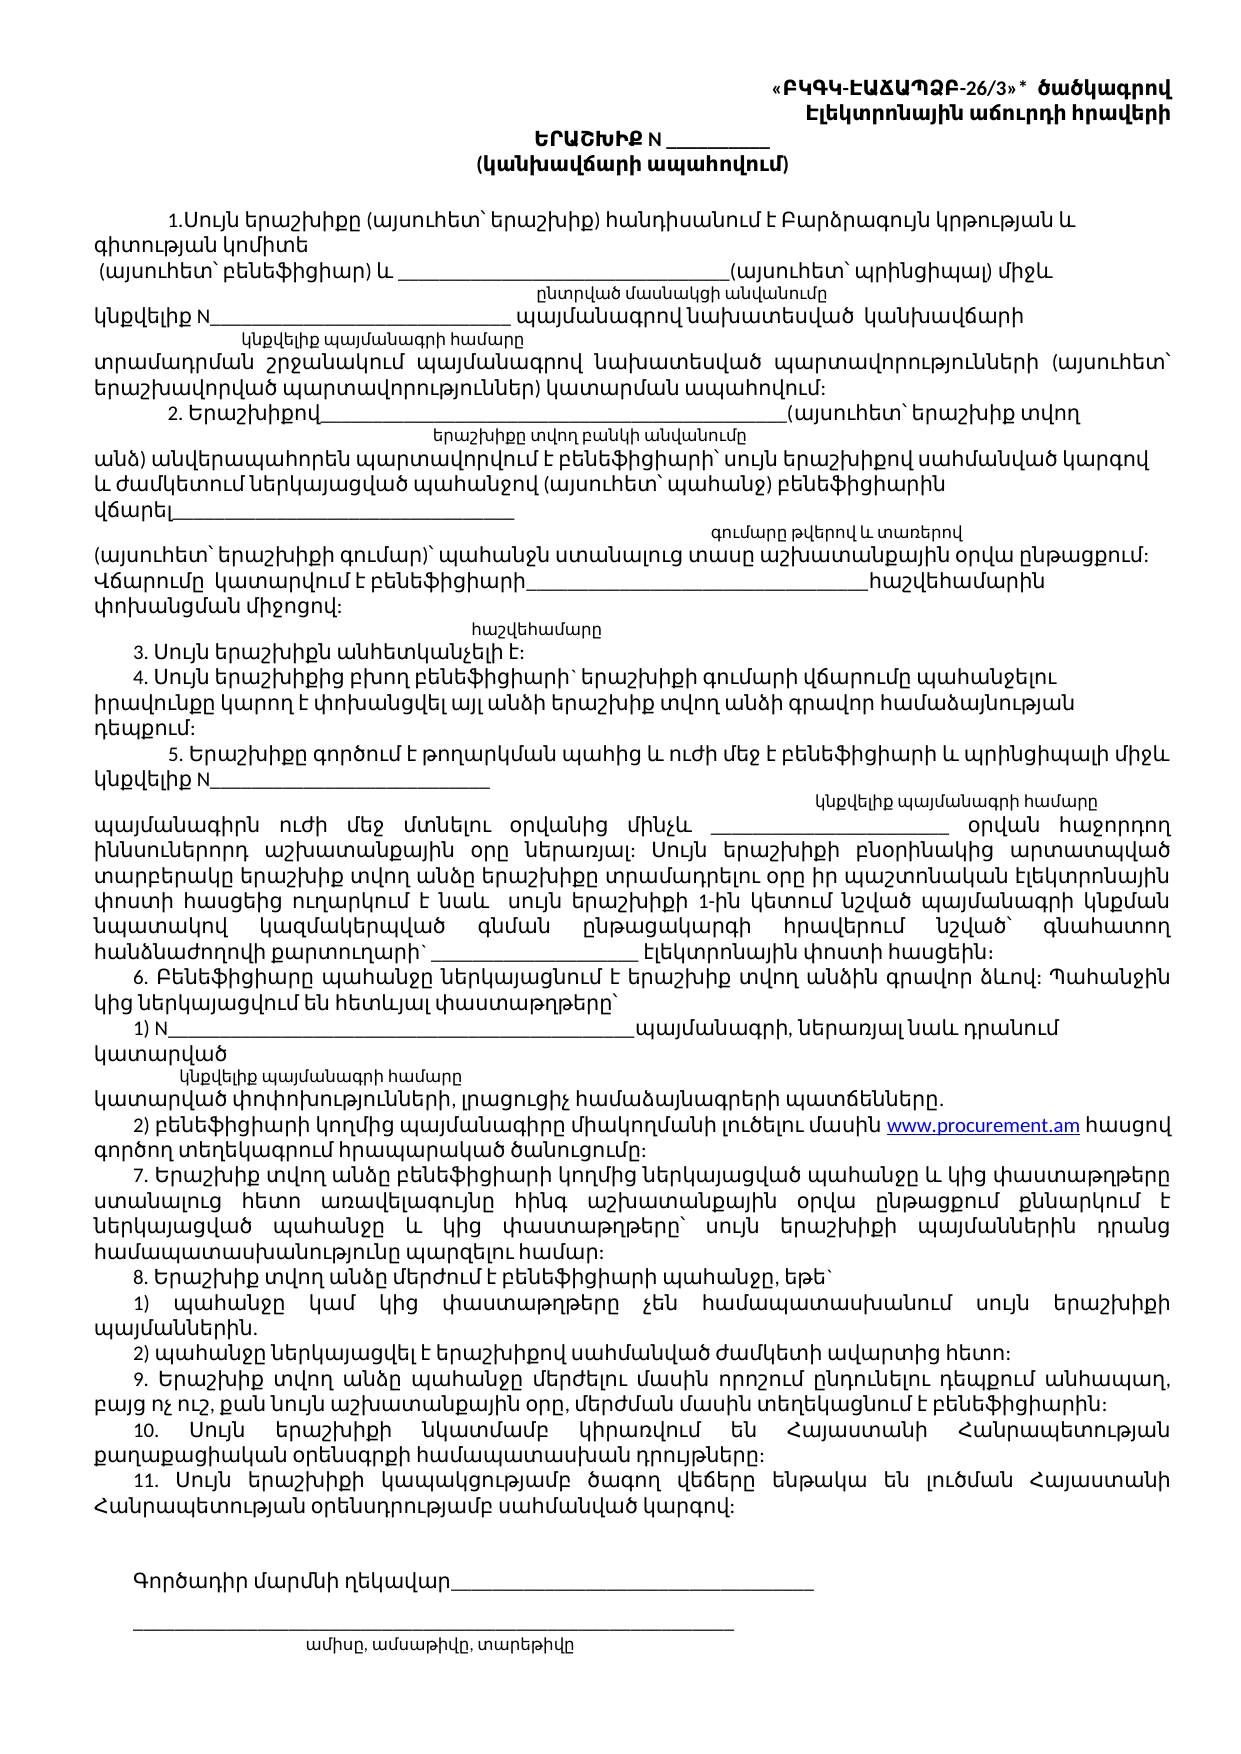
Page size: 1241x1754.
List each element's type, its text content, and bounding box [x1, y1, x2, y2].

text Գործադիր մարմնի ղեկավար___________________________________ [94, 1568, 1171, 1593]
text անձ) անվերապահորեն պարտավորվում է բենեֆիցիարի՝ սույն երաշխիքով սահմանված կարգով և ժամկետում ներկայացված պահանջով (այսուհետ՝ պահանջ) բենեֆիցիարին վճարել_________________________________ [94, 446, 1171, 522]
text հաշվեհամարը [94, 619, 1171, 639]
text կատարված փոփոխությունների, լրացուցիչ համաձայնագրերի պատճենները. [94, 1086, 1171, 1112]
text 8. Երաշխիք տվող անձը մերժում է բենեֆիցիարի պահանջը, եթե` [94, 1264, 1171, 1290]
text 2) պահանջը ներկայացվել է երաշխիքով սահմանված ժամկետի ավարտից հետո: [94, 1341, 1171, 1366]
text երաշխիքը տվող բանկի անվանումը [94, 426, 1171, 446]
text __________________________________________________________ [94, 1609, 1171, 1634]
text կնքվելիք պայմանագրի համարը [610, 792, 1171, 812]
text ընտրված մասնակցի անվանումը [94, 283, 1171, 304]
text Էլեկտրոնային աճուրդի հրավերի [94, 100, 1171, 126]
text 1.Սույն երաշխիքը (այսուհետ՝ երաշխիք) հանդիսանում է Բարձրագույն կրթության և գիտության կոմիտե [94, 207, 1171, 258]
text (այսուհետ՝ երաշխիքի գումար)՝ պահանջն ստանալուց տասը աշխատանքային օրվա ընթացքում: Վճարումը կատարվում է բենեֆիցիարի_________________________________հաշվեհամարին փոխանցման միջոցով: [94, 543, 1171, 619]
text 10. Սույն երաշխիքի նկատմամբ կիրառվում են Հայաստանի Հանրապետության քաղաքացիական օրենսգրքի համապատասխան դրույթները: [94, 1417, 1171, 1468]
text կնքվելիք N_____________________________ պայմանագրով նախատեսված կանխավճարի [94, 304, 1171, 329]
text (այսուհետ՝ բենեֆիցիար) և ________________________________(այսուհետ՝ պրինցիպալ) միջև [94, 258, 1171, 283]
text 1) պահանջը կամ կից փաստաթղթերը չեն համապատասխանում սույն երաշխիքի պայմաններին. [94, 1290, 1171, 1341]
text 3. Սույն երաշխիքն անհետկանչելի է: [94, 639, 1171, 664]
text գումարը թվերով և տառերով [94, 522, 1171, 543]
text 6. Բենեֆիցիարը պահանջը ներկայացնում է երաշխիք տվող անձին գրավոր ձևով: Պահանջին կից ներկայացվում են հետևյալ փաստաթղթերը՝ [94, 964, 1171, 1015]
text 9. Երաշխիք տվող անձը պահանջը մերժելու մասին որոշում ընդունելու դեպքում անհապաղ, բայց ոչ ուշ, քան նույն աշխատանքային օրը, մերժման մասին տեղեկացնում է բենեֆիցիարին: [94, 1366, 1171, 1417]
text 2) բենեֆիցիարի կողմից պայմանագիրը միակողմանի լուծելու մասին www.procurement.am հասցով գործող տեղեկագրում հրապարակած ծանուցումը: [94, 1112, 1171, 1163]
text 11. Սույն երաշխիքի կապակցությամբ ծագող վեճերը ենթակա են լուծման Հայաստանի Հանրապետության օրենսդրությամբ սահմանված կարգով: [94, 1468, 1171, 1518]
list պայմանագիրն ուժի մեջ մտնելու օրվանից մինչև _______________________ օրվան հաջորդող իննսուներորդ աշխատանքային օրը ներառյալ: Սույն երաշխիքի բնօրինակից արտատպված տարբերակը երաշխիք տվող անձը երաշխիքը տրամադրելու օրը իր պաշտոնական էլեկտրոնային փոստի հասցեից ուղարկում է նաև սույն երաշխիքի 1-ին կետում նշված պայմանագրի կնքման նպատակով կազմակերպված գնման ընթացակարգի հրավերում նշված՝ գնահատող հանձնաժողովի քարտուղարի` ____________________ էլեկտրոնային փոստի հասցեին։ [94, 812, 1171, 964]
text ԵՐԱՇԽԻՔ N __________ [94, 126, 1171, 151]
text 2. Երաշխիքով_____________________________________________(այսուհետ՝ երաշխիք տվող [94, 400, 1171, 426]
text 7. Երաշխիք տվող անձը բենեֆիցիարի կողմից ներկայացված պահանջը և կից փաստաթղթերը ստանալուց հետո առավելագույնը հինգ աշխատանքային օրվա ընթացքում քննարկում է ներկայացված պահանջը և կից փաստաթղթերը՝ սույն երաշխիքի պայմաններին դրանց համապատասխանությունը պարզելու համար: [94, 1163, 1171, 1264]
text 1) N_____________________________________________պայմանագրի, ներառյալ նաև դրանում կատարված [94, 1015, 1171, 1066]
text 5. Երաշխիքը գործում է թողարկման պահից և ուժի մեջ է բենեֆիցիարի և պրինցիպալի միջև կնքվելիք N___________________________ [94, 741, 1171, 792]
text կնքվելիք պայմանագրի համարը [94, 329, 1171, 349]
text (կանխավճարի ապահովում) [94, 151, 1171, 177]
text 4. Սույն երաշխիքից բխող բենեֆիցիարի` երաշխիքի գումարի վճարումը պահանջելու իրավունքը կարող է փոխանցվել այլ անձի երաշխիք տվող անձի գրավոր համաձայնության դեպքում: [94, 664, 1171, 741]
text տրամադրման շրջանակում պայմանագրով նախատեսված պարտավորությունների (այսուհետ՝ երաշխավորված պարտավորություններ) կատարման ապահովում: [94, 349, 1171, 400]
text «ԲԿԳԿ-ԷԱՃԱՊՁԲ-26/3»* ծածկագրով [94, 75, 1171, 100]
text ամիսը, ամսաթիվը, տարեթիվը [94, 1634, 1171, 1654]
text կնքվելիք պայմանագրի համարը [94, 1066, 1171, 1086]
